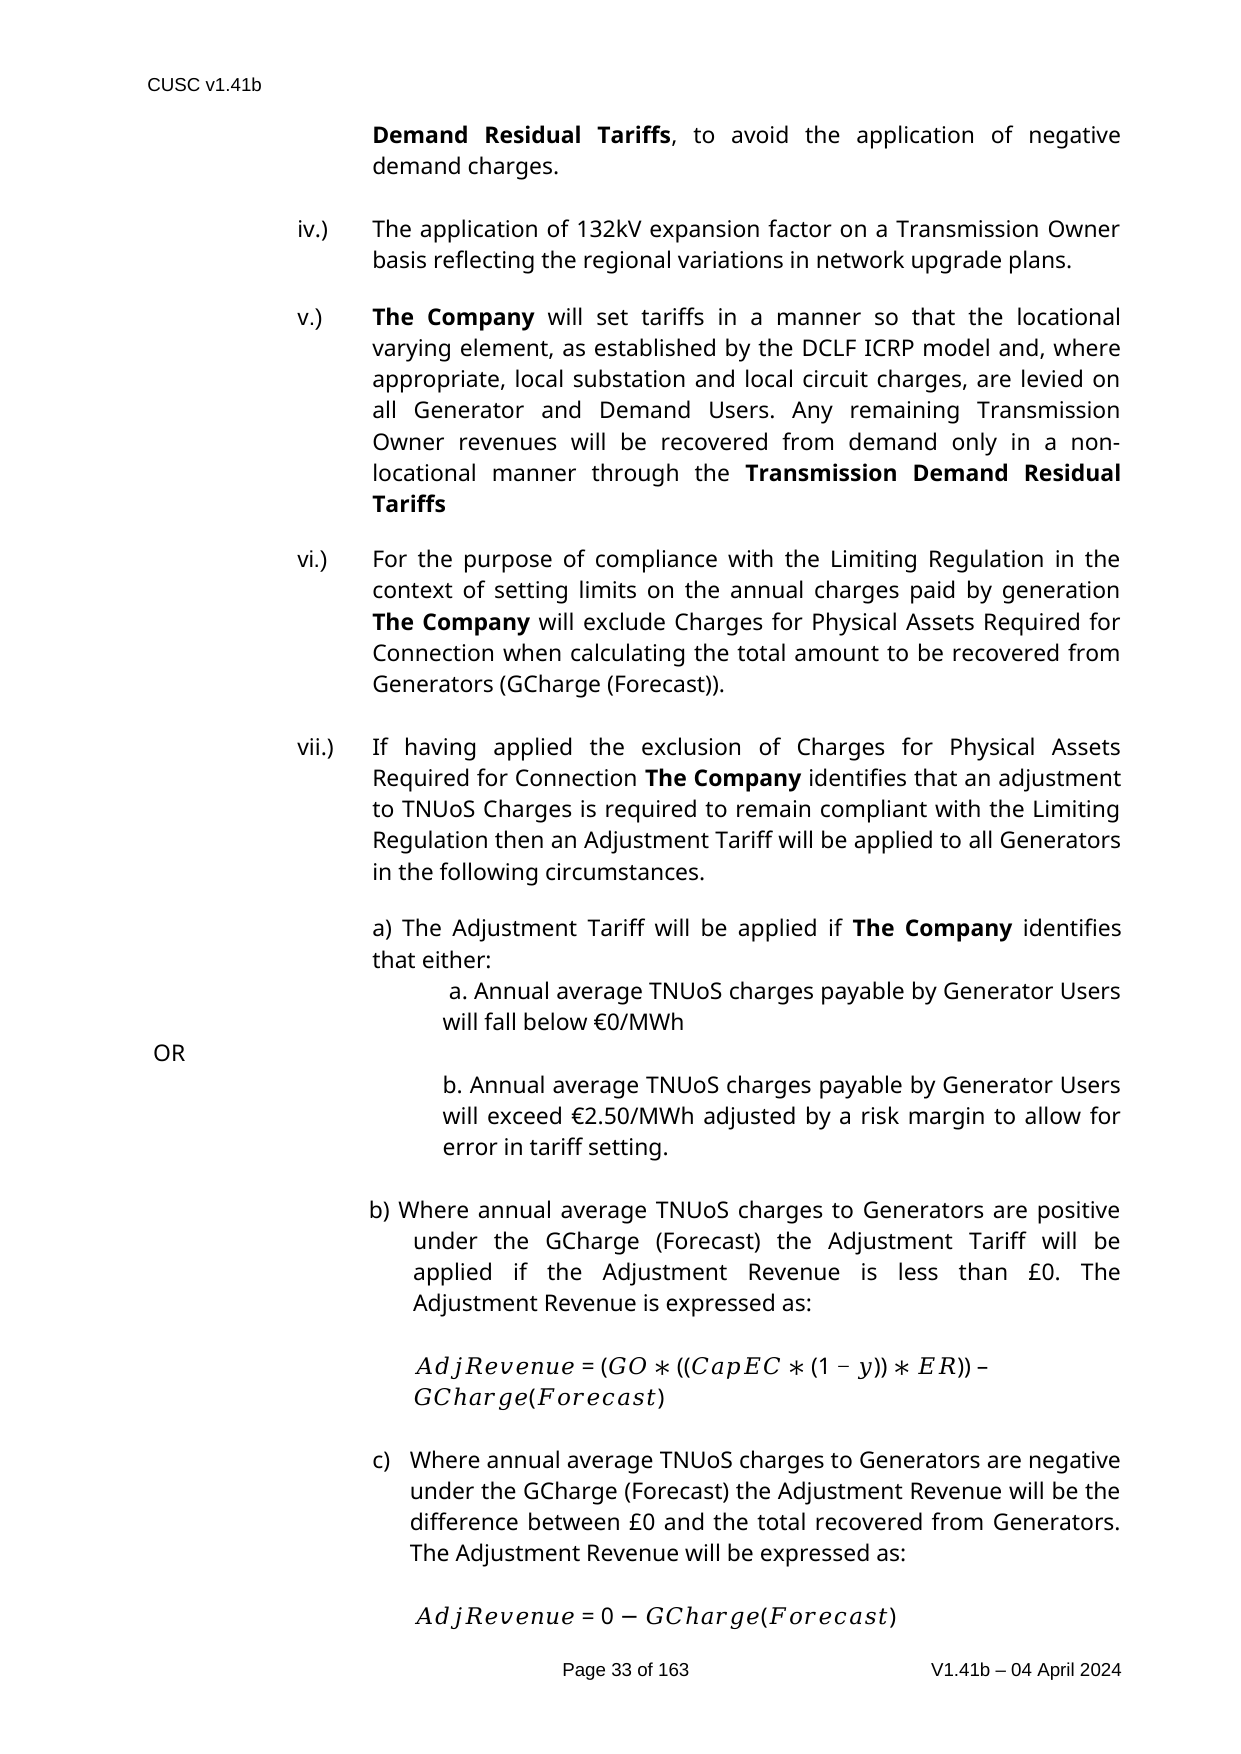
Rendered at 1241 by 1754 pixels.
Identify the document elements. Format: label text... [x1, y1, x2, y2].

text 𝐺𝐶ℎ𝑎𝑟𝑔𝑒(𝐹𝑜𝑟𝑒𝑐𝑎𝑠𝑡) [413, 1381, 1121, 1412]
list The Company will set tariffs in a manner so that the locational varying element, as established by the DCLF ICRP model and, where appropriate, local substation and local circuit charges, are levied on all Generator and Demand Users. Any remaining Transmission Owner revenues will be recovered from demand only in a non-locational manner through the Transmission Demand Residual Tariffs [297, 300, 1121, 519]
list Where annual average TNUoS charges to Generators are negative under the GCharge (Forecast) the Adjustment Revenue will be the difference between £0 and the total recovered from Generators. The Adjustment Revenue will be expressed as: [372, 1444, 1121, 1569]
text 𝐴𝑑𝑗𝑅𝑒𝑣𝑒𝑛𝑢𝑒 = (𝐺𝑂 ∗ ((𝐶𝑎𝑝𝐸𝐶 ∗ (1 − 𝑦)) ∗ 𝐸𝑅)) – [413, 1350, 1121, 1381]
list The application of 132kV expansion factor on a Transmission Owner basis reflecting the regional variations in network upgrade plans. [297, 212, 1121, 275]
list For the purpose of compliance with the Limiting Regulation in the context of setting limits on the annual charges paid by generation The Company will exclude Charges for Physical Assets Required for Connection when calculating the total amount to be recovered from Generators (GCharge (Forecast)). [297, 543, 1121, 699]
text OR [147, 1037, 1121, 1069]
text 𝐴𝑑𝑗𝑅𝑒𝑣𝑒𝑛𝑢𝑒 = 0 − 𝐺𝐶ℎ𝑎𝑟𝑔𝑒(𝐹𝑜𝑟𝑒𝑐𝑎𝑠𝑡) [413, 1600, 1121, 1631]
text a) The Adjustment Tariff will be applied if The Company identifies that either: [372, 912, 1121, 975]
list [297, 119, 1121, 181]
text b) Where annual average TNUoS charges to Generators are positive under the GCharge (Forecast) the Adjustment Tariff will be applied if the Adjustment Revenue is less than £0. The Adjustment Revenue is expressed as: [369, 1194, 1121, 1319]
text a. Annual average TNUoS charges payable by Generator Users will fall below €0/MWh [442, 975, 1121, 1037]
list If having applied the exclusion of Charges for Physical Assets Required for Connection The Company identifies that an adjustment to TNUoS Charges is required to remain compliant with the Limiting Regulation then an Adjustment Tariff will be applied to all Generators in the following circumstances. [297, 731, 1121, 887]
text b. Annual average TNUoS charges payable by Generator Users will exceed €2.50/MWh adjusted by a risk margin to allow for error in tariff setting. [442, 1069, 1121, 1162]
